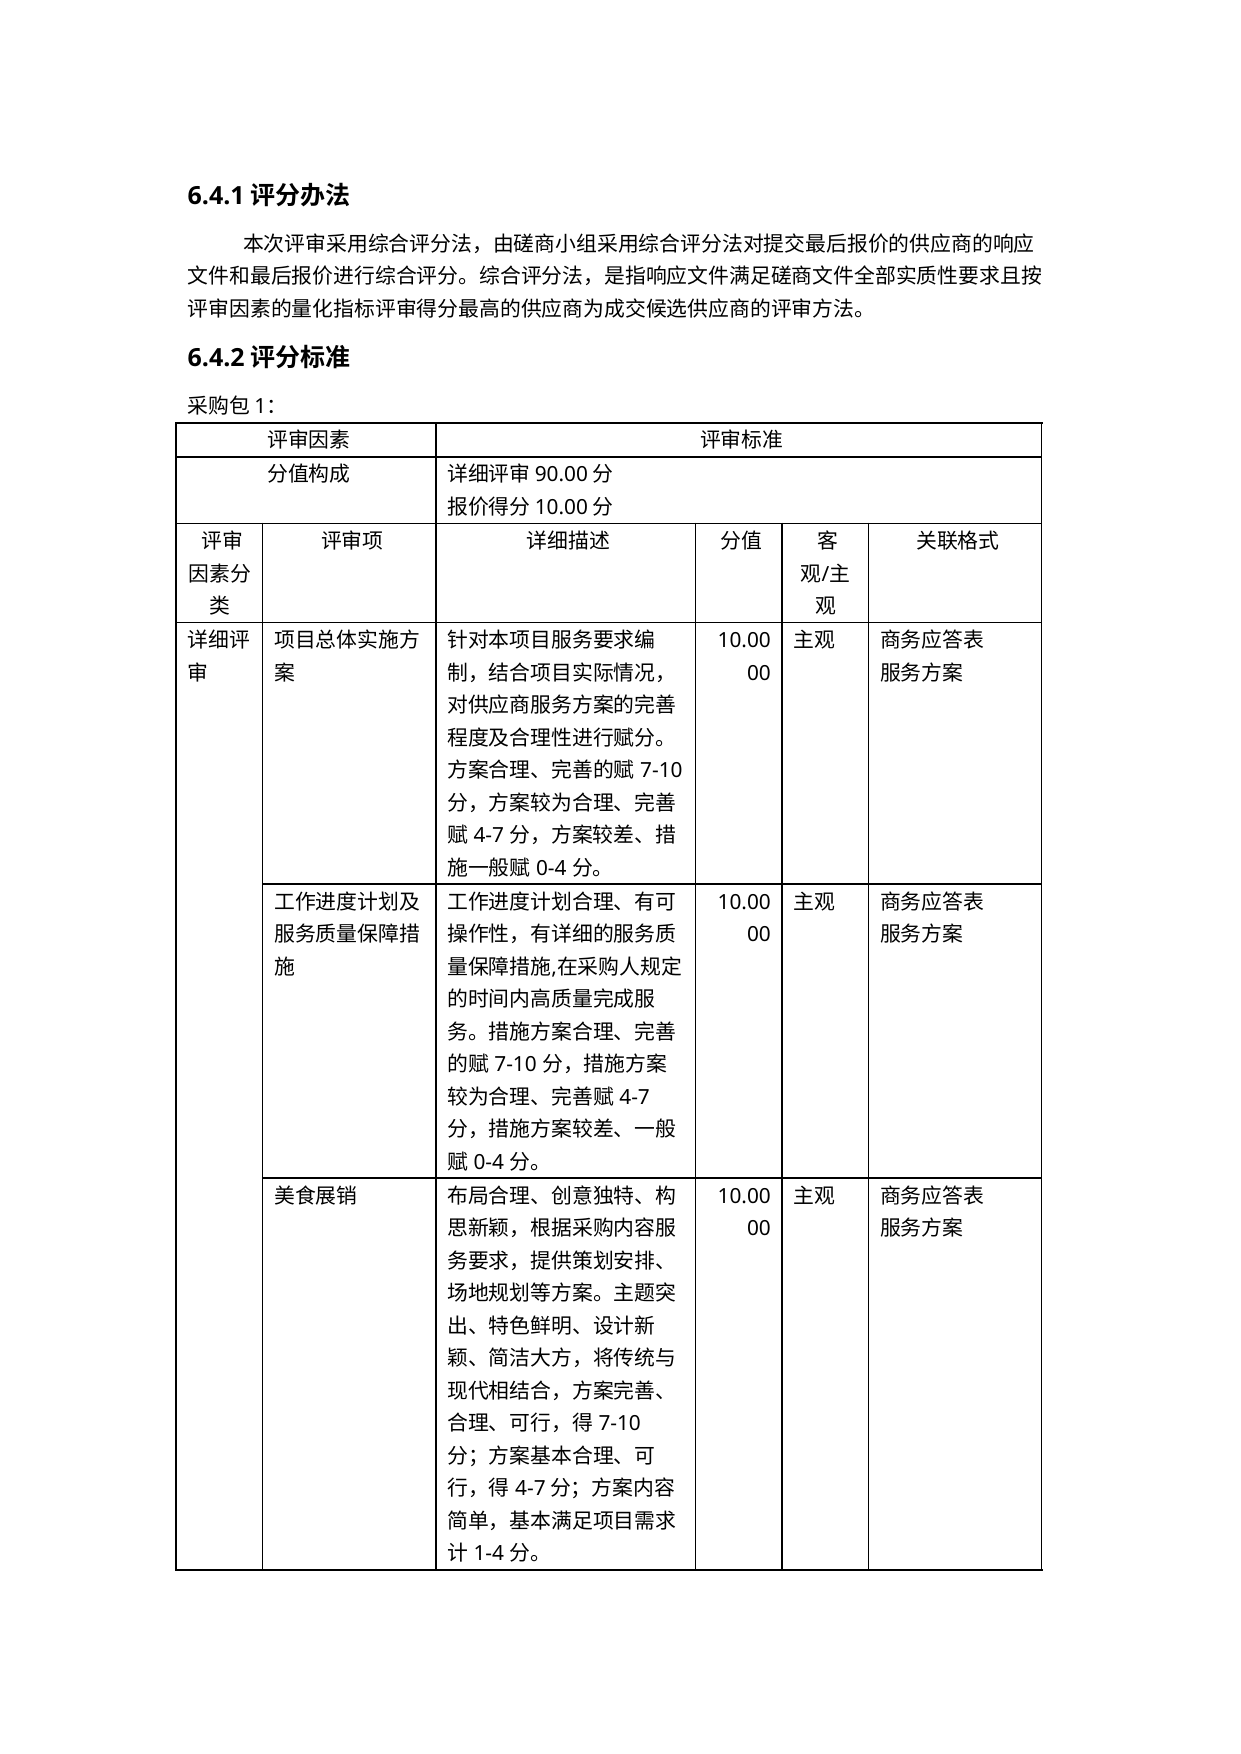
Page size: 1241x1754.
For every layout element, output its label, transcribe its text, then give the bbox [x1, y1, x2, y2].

table_cell 商务应答表 服务方案 [869, 623, 1041, 883]
table_cell 商务应答表 服务方案 [869, 1179, 1041, 1569]
text 本次评审采用综合评分法，由磋商小组采用综合评分法对提交最后报价的供应商的响应文件和最后报价进行综合评分。综合评分法，是指响应文件满足磋商文件全部实质性要求且按评审因素的量化指标评审得分最高的供应商为成交候选供应商的评审方法。 [187, 227, 1053, 324]
table_cell 详细描述 [437, 524, 695, 622]
table_cell 工作进度计划及服务质量保障措施 [263, 885, 435, 1177]
table_cell 客观/主观 [783, 524, 868, 622]
table_cell 评审因素分类 [177, 524, 262, 622]
text 采购包1： [187, 389, 1053, 422]
table_header 评审标准 [437, 424, 1041, 456]
table_cell 商务应答表 服务方案 [869, 885, 1041, 1177]
table_cell 布局合理、创意独特、构思新颖，根据采购内容服务要求，提供策划安排、场地规划等方案。主题突出、特色鲜明、设计新颖、简洁大方，将传统与现代相结合，方案完善、合理、可行，得 7-10 分；方案基本合理、可行，得 4-7分；方案内容简单，基本满足项目需求计 1-4 分。 [437, 1179, 695, 1569]
table_cell 主观 [783, 1179, 868, 1569]
text 6.4.1评分办法 [187, 162, 1053, 227]
table_cell 主观 [783, 623, 868, 883]
text 6.4.2评分标准 [187, 324, 1053, 389]
table_cell 主观 [783, 885, 868, 1177]
table_cell 10.0000 [696, 1179, 781, 1569]
table_cell 美食展销 [263, 1179, 435, 1569]
table_cell 分值 [696, 524, 781, 622]
table_cell 详细评审 [177, 623, 262, 1569]
table_cell 分值构成 [177, 458, 435, 523]
table_cell 针对本项目服务要求编制，结合项目实际情况，对供应商服务方案的完善程度及合理性进行赋分。方案合理、完善的赋 7-10 分，方案较为合理、完善赋 4-7 分，方案较差、措施一般赋 0-4 分。 [437, 623, 695, 883]
table_cell 项目总体实施方案 [263, 623, 435, 883]
table_cell 工作进度计划合理、有可操作性，有详细的服务质量保障措施,在采购人规定的时间内高质量完成服务。措施方案合理、完善的赋 7-10 分，措施方案较为合理、完善赋 4-7 分，措施方案较差、一般赋 0-4 分。 [437, 885, 695, 1177]
table_cell 10.0000 [696, 885, 781, 1177]
table_cell 详细评审90.00分 报价得分10.00分 [437, 458, 1041, 523]
table_cell 评审项 [263, 524, 435, 622]
table_header 评审因素 [177, 424, 435, 456]
table_cell 10.0000 [696, 623, 781, 883]
table_cell 关联格式 [869, 524, 1041, 622]
